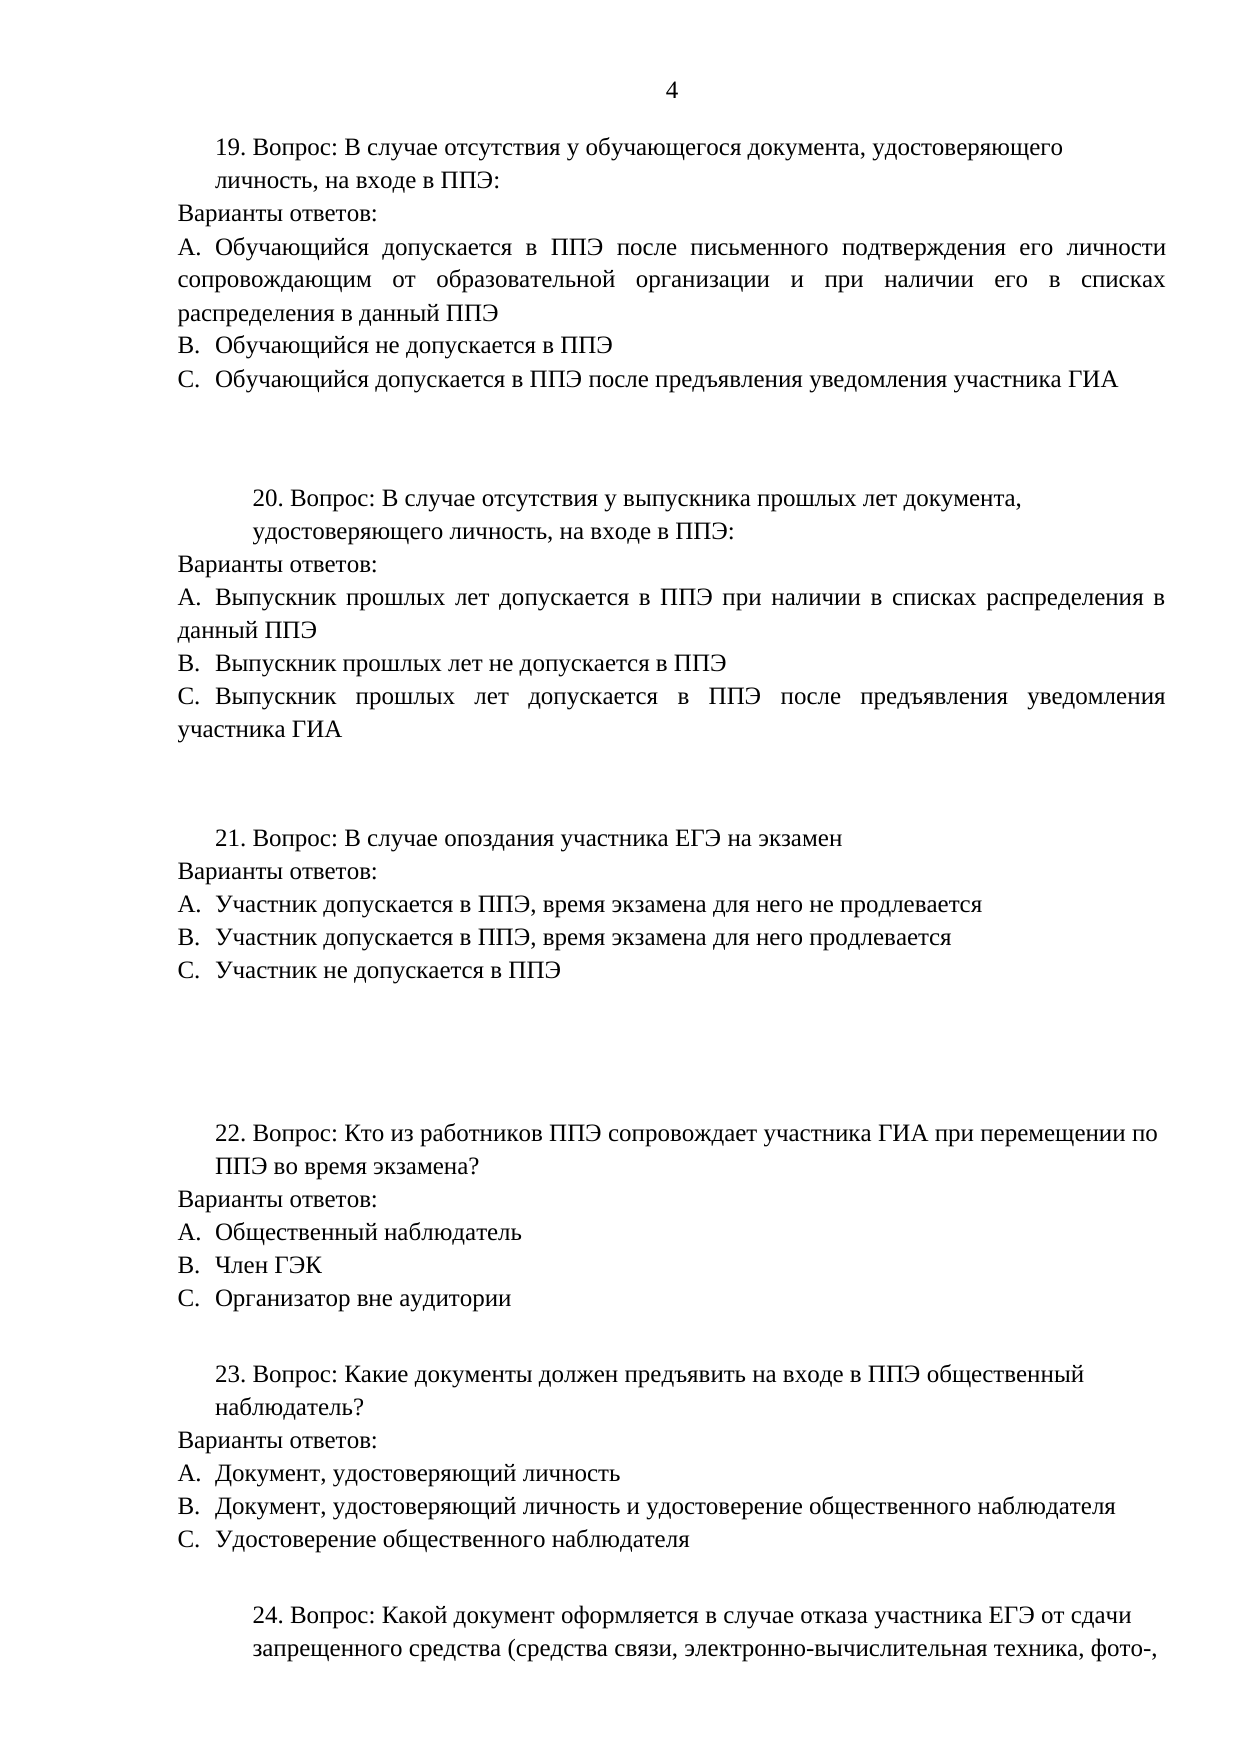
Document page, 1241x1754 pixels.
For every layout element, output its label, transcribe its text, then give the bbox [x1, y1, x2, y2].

list Участник не допускается в ППЭ [177, 955, 1167, 984]
text Варианты ответов: [177, 549, 1167, 578]
text Варианты ответов: [177, 856, 1167, 885]
list Документ, удостоверяющий личность и удостоверение общественного наблюдателя [177, 1491, 1167, 1520]
list Общественный наблюдатель [177, 1217, 1167, 1246]
text 21. Вопрос: В случае опоздания участника ЕГЭ на экзамен [215, 823, 1167, 852]
list Организатор вне аудитории [177, 1283, 1167, 1312]
list Обучающийся допускается в ППЭ после письменного подтверждения его личности сопровождающим от образовательной организации и при наличии его в списках распределения в данный ППЭ [177, 232, 1167, 326]
text 23. Вопрос: Какие документы должен предъявить на входе в ППЭ общественный наблюдатель? [215, 1359, 1167, 1421]
text Варианты ответов: [177, 1425, 1167, 1454]
list Выпускник прошлых лет допускается в ППЭ после предъявления уведомления участника ГИА [177, 681, 1167, 743]
text 22. Вопрос: Кто из работников ППЭ сопровождает участника ГИА при перемещении по ППЭ во время экзамена? [215, 1118, 1167, 1179]
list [252, 1600, 1167, 1662]
list Участник допускается в ППЭ, время экзамена для него продлевается [177, 922, 1167, 951]
text 19. Вопрос: В случае отсутствия у обучающегося документа, удостоверяющего личность, на входе в ППЭ: [215, 132, 1167, 194]
text Варианты ответов: [177, 1184, 1167, 1212]
list Обучающийся допускается в ППЭ после предъявления уведомления участника ГИА [177, 364, 1167, 392]
text Варианты ответов: [177, 198, 1167, 227]
list Выпускник прошлых лет не допускается в ППЭ [177, 648, 1167, 677]
list Обучающийся не допускается в ППЭ [177, 331, 1167, 359]
list Удостоверение общественного наблюдателя [177, 1524, 1167, 1553]
list Выпускник прошлых лет допускается в ППЭ при наличии в списках распределения в данный ППЭ [177, 582, 1167, 644]
list Член ГЭК [177, 1250, 1167, 1278]
list 20. Вопрос: В случае отсутствия у выпускника прошлых лет документа, удостоверяющего личность, на входе в ППЭ: [252, 483, 1167, 545]
list Участник допускается в ППЭ, время экзамена для него не продлевается [177, 889, 1167, 918]
list Документ, удостоверяющий личность [177, 1458, 1167, 1487]
